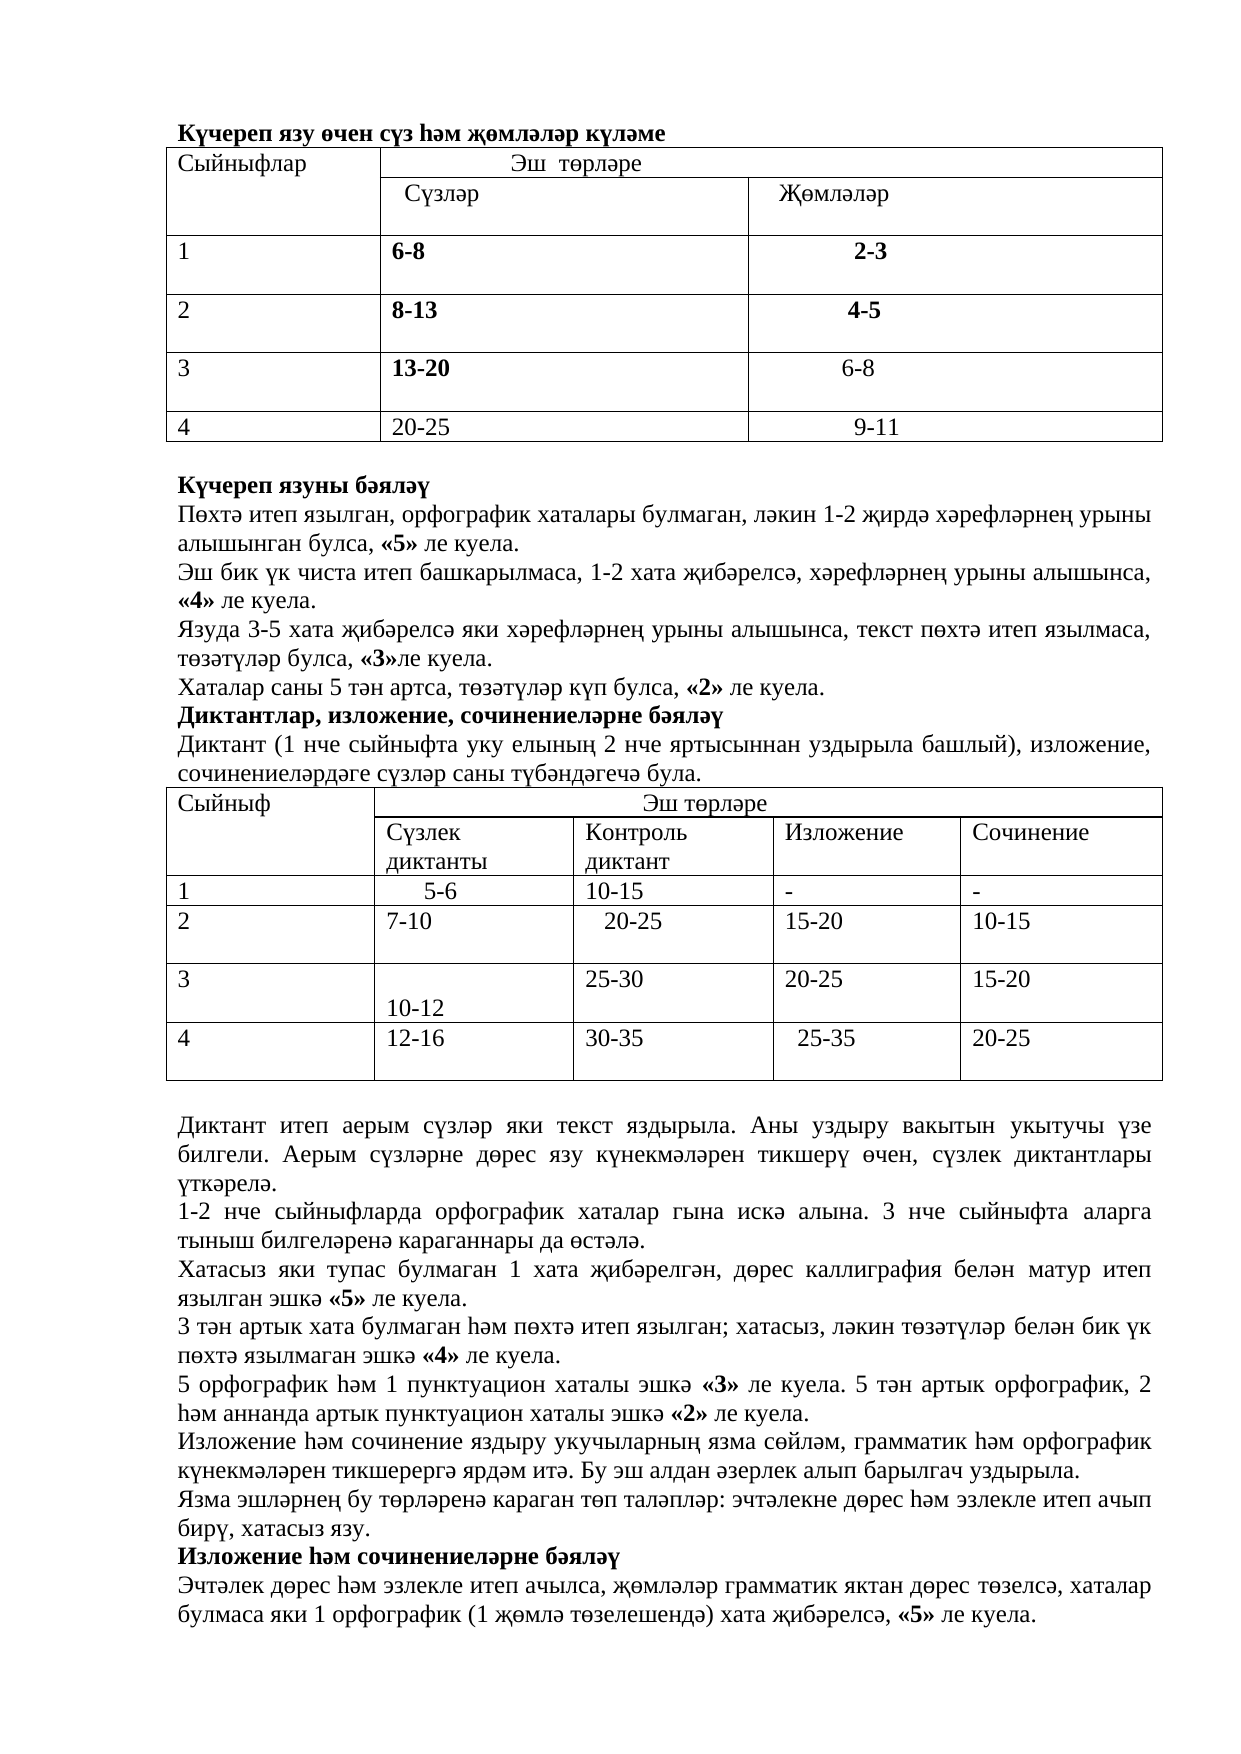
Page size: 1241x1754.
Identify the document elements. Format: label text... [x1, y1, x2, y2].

text Хатасыз яки тупас булмаган 1 хата җибəрелгəн, дөрес каллиграфия белəн матур итеп язылган эшкə «5» ле куела. [177, 1254, 1152, 1311]
table_header Эш төрлəре [381, 148, 1162, 177]
text Пөхтə итеп язылган, орфографик хаталары булмаган, лəкин 1-2 җирдə хəрефлəрнең урыны алышынган булса, «5» ле куела. [177, 499, 1152, 557]
text Эчтəлек дөрес һəм эзлекле итеп ачылса, җөмлəлəр грамматик яктан дөрес төзелсə, хаталар булмаса яки 1 орфографик (1 җөмлə төзелешендə) хата җибəрелсə, «5» ле куела. [177, 1570, 1152, 1628]
table_cell 30-35 [574, 1023, 773, 1080]
table_cell 20-25 [774, 964, 960, 1022]
table_cell Сүзлек диктанты [375, 818, 573, 875]
table_cell Изложение [774, 818, 960, 875]
table_cell 10-12 [375, 964, 573, 1022]
text Диктантлар, изложение, сочинениелəрне бəялəү [177, 700, 1152, 729]
table_cell 25-35 [774, 1023, 960, 1080]
text Диктант (1 нче сыйныфта уку елының 2 нче яртысыннан уздырыла башлый), изложение, сочинениелəрдəге сүзлəр саны түбəндəгечə була. [177, 729, 1152, 787]
table_cell Сочинение [961, 818, 1162, 875]
text Күчереп язу өчен сүз һəм җөмлəлəр күлəме [177, 118, 1152, 147]
table_cell 12-16 [375, 1023, 573, 1080]
table_cell Җөмләләр [749, 178, 1162, 235]
table_cell 2 [167, 906, 374, 963]
table_cell 1 [167, 236, 380, 294]
text 3 тəн артык хата булмаган һəм пөхтə итеп язылган; хатасыз, лəкин төзəтүлəр белəн бик үк пөхтə язылмаган эшкə «4» ле куела. [177, 1311, 1152, 1369]
table_cell 4 [167, 412, 380, 441]
text 5 орфографик һəм 1 пунктуацион хаталы эшкə «3» ле куела. 5 тəн артык орфографик, 2 һəм аннанда артык пунктуацион хаталы эшкə «2» ле куела. [177, 1369, 1152, 1426]
text 1-2 нче сыйныфларда орфографик хаталар гына искə алына. 3 нче сыйныфта аларга тыныш билгелəренə караганнары да өстəлə. [177, 1196, 1152, 1254]
table_header Сыйныф [167, 788, 374, 875]
table_cell Сүзлəр [381, 178, 748, 235]
text Күчереп язуны бəялəү [177, 470, 1152, 499]
table_cell 15-20 [961, 964, 1162, 1022]
table_cell 7-10 [375, 906, 573, 963]
table_cell 2-3 [749, 236, 1162, 294]
table_cell 4-5 [749, 295, 1162, 352]
table_cell 3 [167, 964, 374, 1022]
table_cell 20-25 [961, 1023, 1162, 1080]
table_cell 13-20 [381, 353, 748, 411]
table_cell Контроль диктант [574, 818, 773, 875]
table_cell 25-30 [574, 964, 773, 1022]
table_header Эш төрлəре [375, 788, 1162, 816]
table_cell 20-25 [381, 412, 748, 441]
text Хаталар саны 5 тəн артса, төзəтүлəр күп булса, «2» ле куела. [177, 672, 1152, 700]
table_cell 20-25 [574, 906, 773, 963]
text Язуда 3-5 хата җибəрелсə яки хəрефлəрнең урыны алышынса, текст пөхтə итеп язылмаса, төзəтүлəр булса, «3»ле куела. [177, 614, 1152, 672]
table_cell 4 [167, 1023, 374, 1080]
table_cell 5-6 [375, 876, 573, 905]
table_cell 6-8 [749, 353, 1162, 411]
text Изложение һəм сочинениелəрне бəялəү [177, 1541, 1152, 1570]
table_cell 15-20 [774, 906, 960, 963]
table_cell 8-13 [381, 295, 748, 352]
table_cell - [961, 876, 1162, 905]
table_cell 2 [167, 295, 380, 352]
table_cell 9-11 [749, 412, 1162, 441]
table_cell 10-15 [961, 906, 1162, 963]
text Диктант итеп аерым сүзлəр яки текст яздырыла. Аны уздыру вакытын укытучы үзе билгели. Аерым сүзлəрне дөрес язу күнекмəлəрен тикшерү өчен, сүзлек диктантлары үткəрелə. [177, 1110, 1152, 1196]
table_cell 3 [167, 353, 380, 411]
text Эш бик үк чиста итеп башкарылмаса, 1-2 хата җибəрелсə, хəрефлəрнең урыны алышынса, «4» ле куела. [177, 557, 1152, 614]
table_cell - [774, 876, 960, 905]
table_cell 10-15 [574, 876, 773, 905]
table_cell 6-8 [381, 236, 748, 294]
table_cell 1 [167, 876, 374, 905]
table_header Сыйныфлар [167, 148, 380, 235]
text Язма эшлəрнең бу төрлəренə караган төп талəплəр: эчтəлекне дөрес һəм эзлекле итеп ачып бирү, хатасыз язу. [177, 1484, 1152, 1541]
text Изложение һəм сочинение яздыру укучыларның язма сөйлəм, грамматик һəм орфографик күнекмəлəрен тикшерергə ярдəм итə. Бу эш алдан əзерлек алып барылгач уздырыла. [177, 1426, 1152, 1484]
